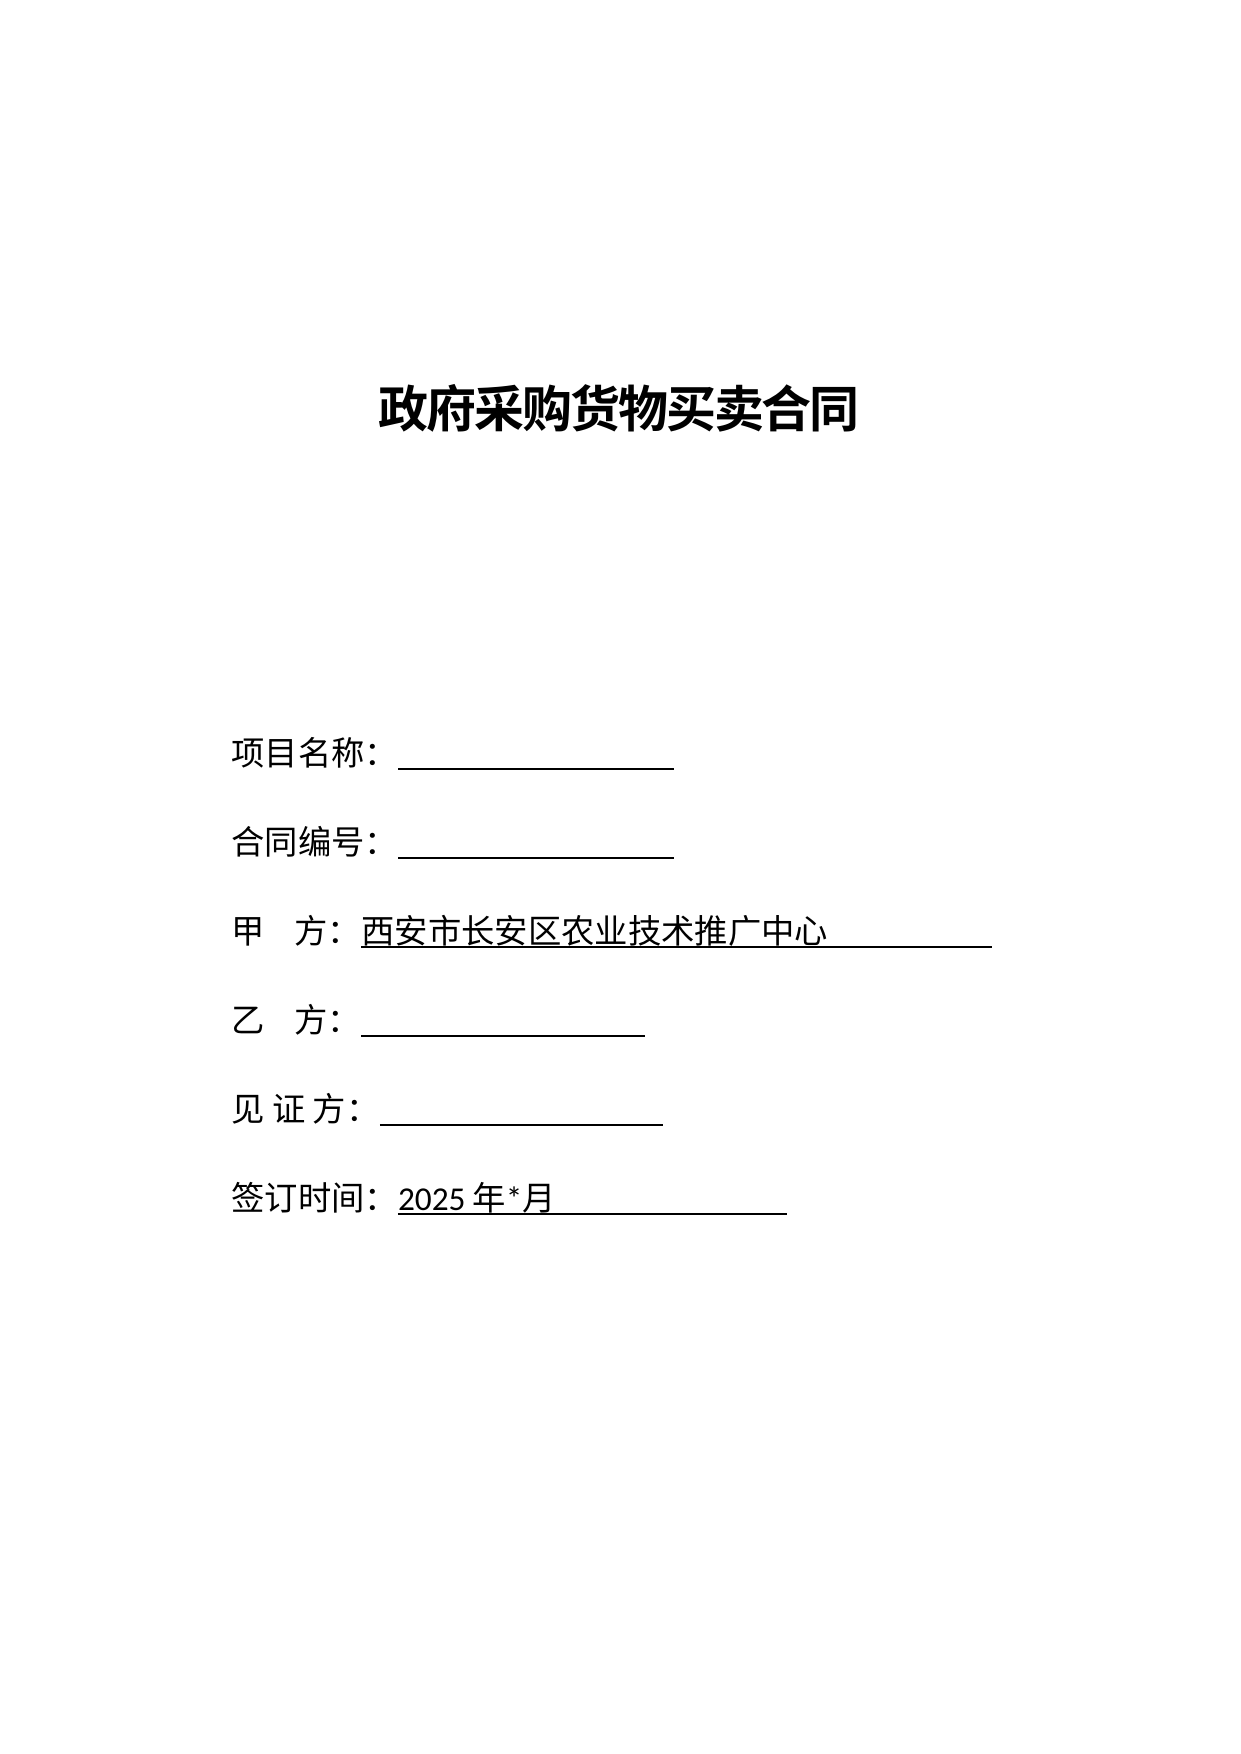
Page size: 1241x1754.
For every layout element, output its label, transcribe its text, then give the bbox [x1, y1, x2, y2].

text 政府采购货物买卖合同 [187, 357, 1053, 454]
text 合同编号： [231, 807, 1053, 872]
text 签订时间：2025年*月 [231, 1163, 1053, 1228]
text 项目名称： [231, 718, 1053, 783]
text 乙 方： [231, 985, 1053, 1050]
text 甲 方：西安市长安区农业技术推广中心 [231, 896, 1053, 961]
text 见 证 方： [231, 1074, 1053, 1139]
